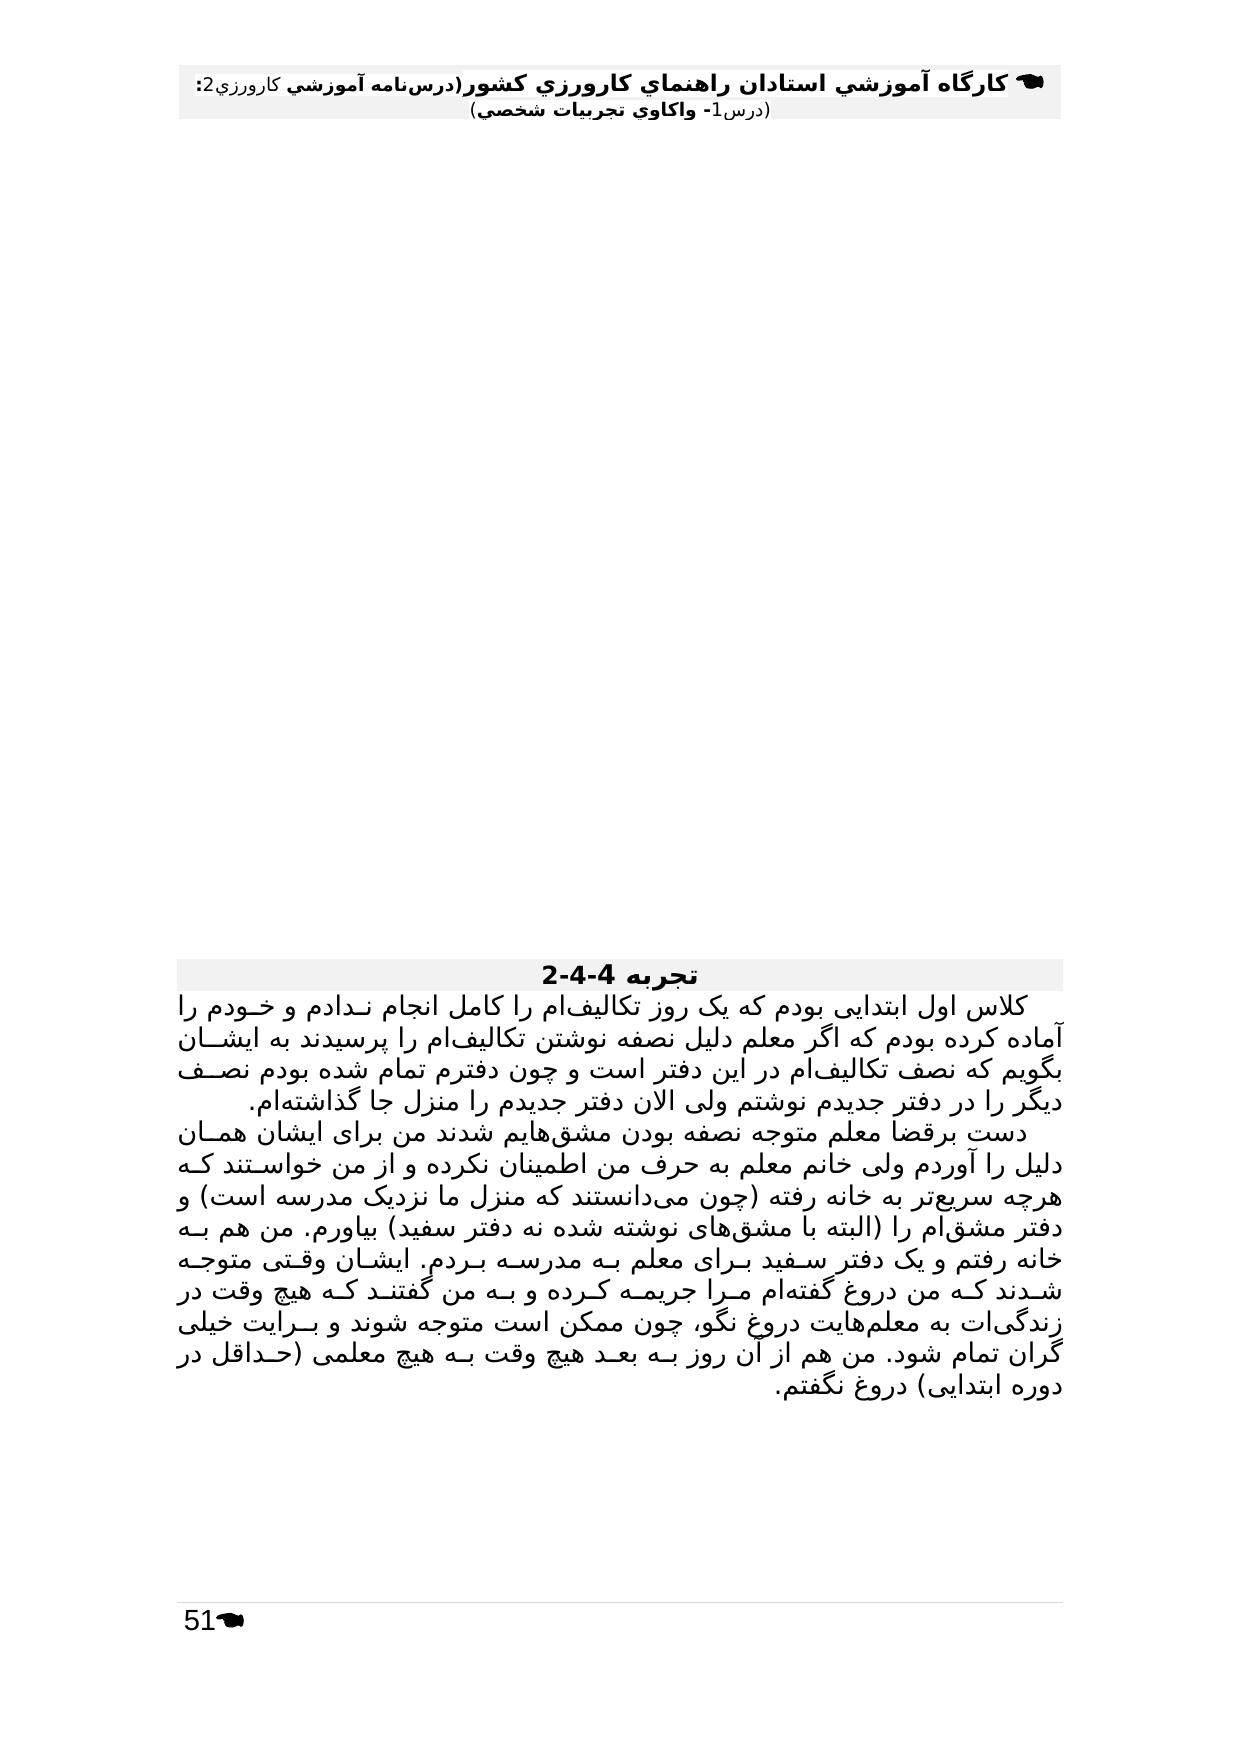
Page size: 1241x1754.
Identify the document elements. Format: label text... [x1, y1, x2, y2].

text تجربه 4-4-2 [652, 959, 1063, 991]
text کلاس اول ابتدایی بودم که یک روز تکالیف‌ام را کامل انجام ندادم و خودم را آماده کرده بودم که اگر معلم دلیل نصفه نوشتن تکالیف‌ام را پرسیدند به ایشان بگویم که نصف تکالیف‌ام در این دفتر است و چون دفترم تمام شده بودم نصف دیگر را در دفتر جدیدم نوشتم ولی الان دفتر جدیدم را منزل جا گذاشته‌ام. [177, 991, 1063, 1117]
text دست برقضا معلم متوجه نصفه بودن مشق‌هایم شدند من برای ایشان همان دلیل را آوردم ولی خانم معلم به حرف من اطمینان نکرده و از من خواستند که هرچه سریع‌تر به خانه رفته (چون می‌دانستند که منزل ما نزدیک مدرسه است) و دفتر مشق‌ا‌م را (البته با مشق‌های نوشته شده نه دفتر سفید) بیاورم. من هم به خانه رفتم و یک دفتر سفید برای معلم به مدرسه بردم. ایشان وقتی متوجه شدند که من دروغ گفته‌ام مرا جریمه کرده و به من گفتند که هیچ وقت در زندگی‌ات به معلم‌هایت دروغ نگو، چون ممکن است متوجه شوند و برایت خیلی گران تمام شود. من هم از آن روز به بعد هیچ وقت به هیچ معلمی (حداقل در دوره ابتدایی) دروغ نگفتم. [177, 1117, 1063, 1401]
text تجربه 4-4-2 [177, 959, 642, 991]
